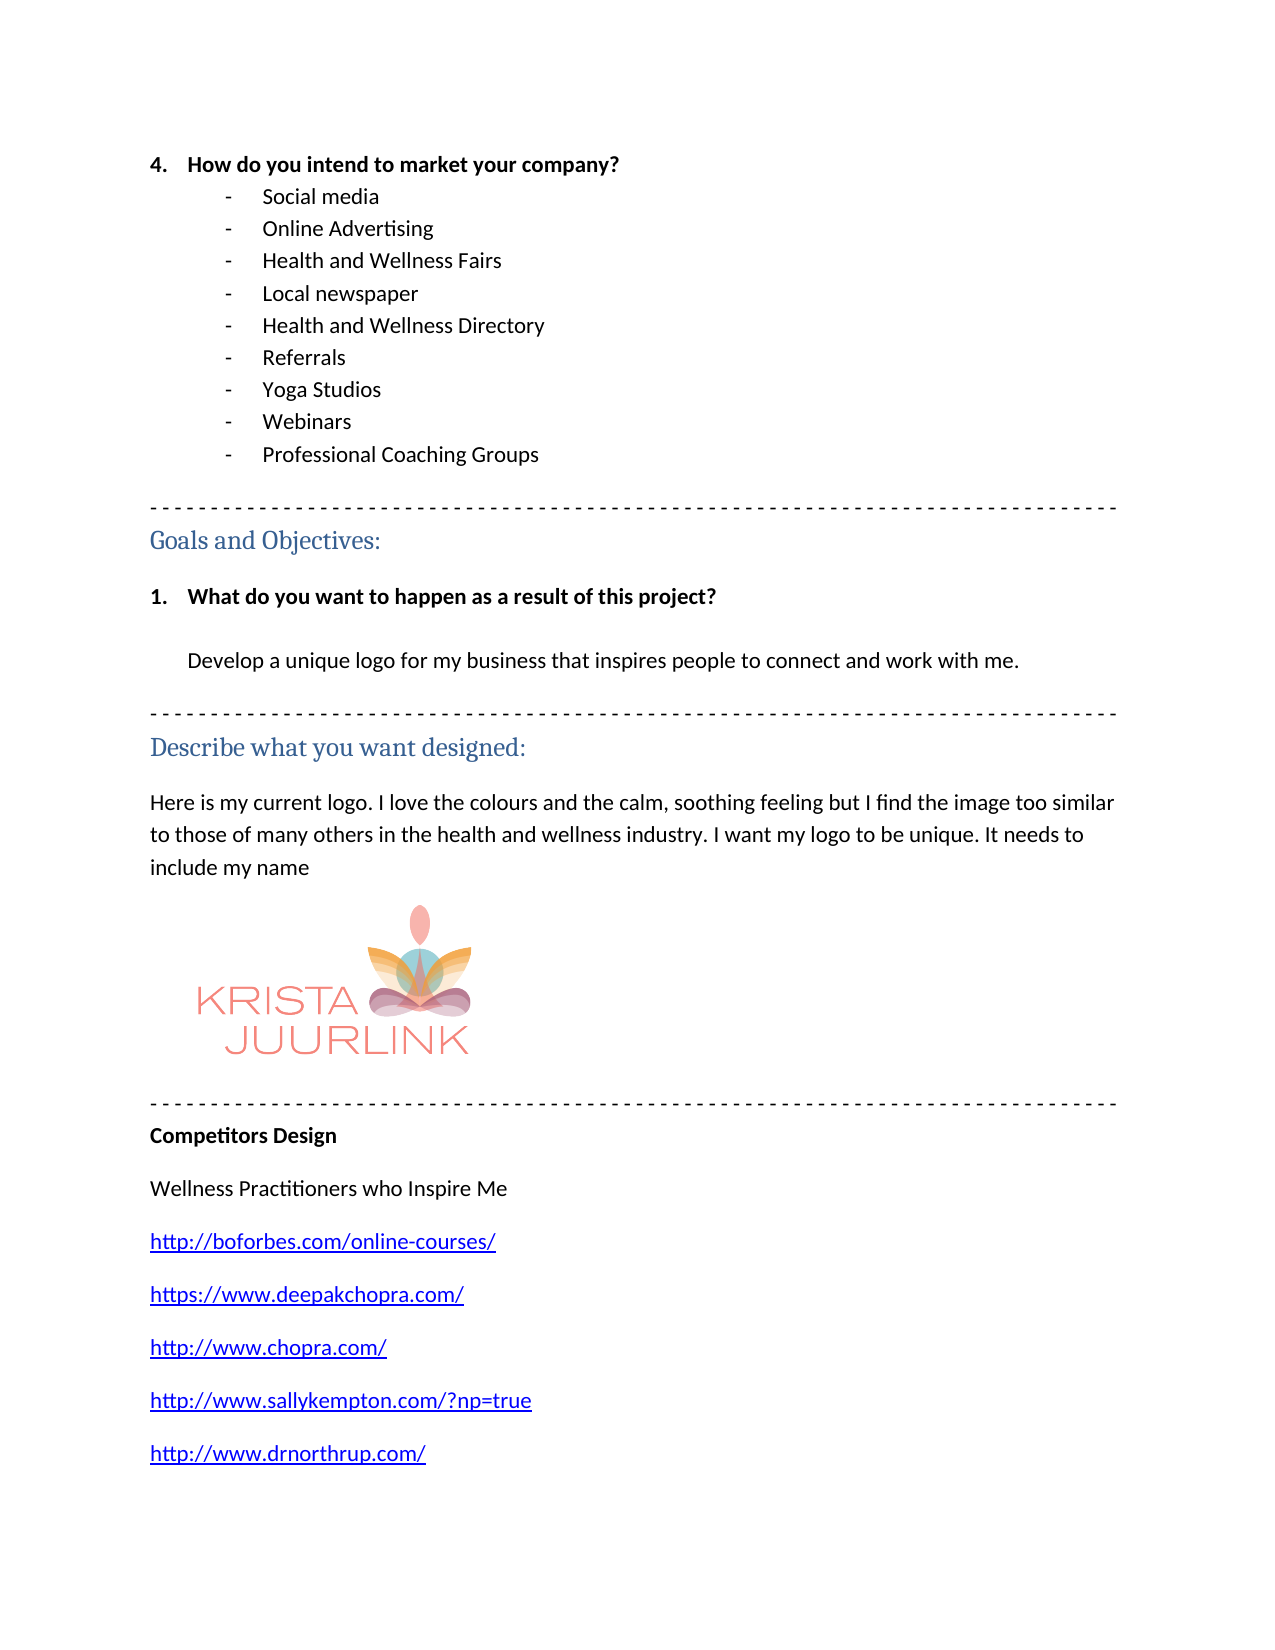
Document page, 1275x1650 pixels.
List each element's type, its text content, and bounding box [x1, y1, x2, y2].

text Here is my current logo. I love the colours and the calm, soothing feeling but I find the image too similar to those of many others in the health and wellness industry. I want my logo to be unique. It needs to include my name [150, 788, 1125, 881]
text https://www.deepakchopra.com/ [150, 1280, 1125, 1308]
list How do you intend to market your company? [150, 150, 1125, 178]
text http://www.drnorthrup.com/ [150, 1439, 1125, 1467]
list Professional Coaching Groups [225, 440, 1125, 468]
text http://boforbes.com/online-courses/ [150, 1227, 1125, 1255]
text http://www.sallykempton.com/?np=true [150, 1386, 1125, 1414]
list Yoga Studios [225, 375, 1125, 403]
text - - - - - - - - - - - - - - - - - - - - - - - - - - - - - - - - - - - - - - - - - - - - - - - - - - - - - - - - - - - - - - - - - - - - - - - - - - - - - - - - Describe what you want designed: [150, 699, 1125, 763]
list Online Advertising [225, 214, 1125, 242]
text - - - - - - - - - - - - - - - - - - - - - - - - - - - - - - - - - - - - - - - - - - - - - - - - - - - - - - - - - - - - - - - - - - - - - - - - - - - - - - - - Goals and Objectives: [150, 493, 1125, 556]
list Health and Wellness Fairs [225, 247, 1125, 274]
text Wellness Practitioners who Inspire Me [150, 1174, 1125, 1202]
list Social media [225, 182, 1125, 210]
picture [150, 905, 472, 1064]
list Local newspaper [225, 279, 1125, 307]
list Develop a unique logo for my business that inspires people to connect and work with me. [187, 646, 1125, 674]
list Webinars [225, 407, 1125, 436]
text http://www.chopra.com/ [150, 1333, 1125, 1361]
list Health and Wellness Directory [225, 311, 1125, 339]
list What do you want to happen as a result of this project? [150, 582, 1125, 610]
list Referrals [225, 343, 1125, 371]
text - - - - - - - - - - - - - - - - - - - - - - - - - - - - - - - - - - - - - - - - - - - - - - - - - - - - - - - - - - - - - - - - - - - - - - - - - - - - - - - - Competitors Design [150, 1089, 1125, 1149]
